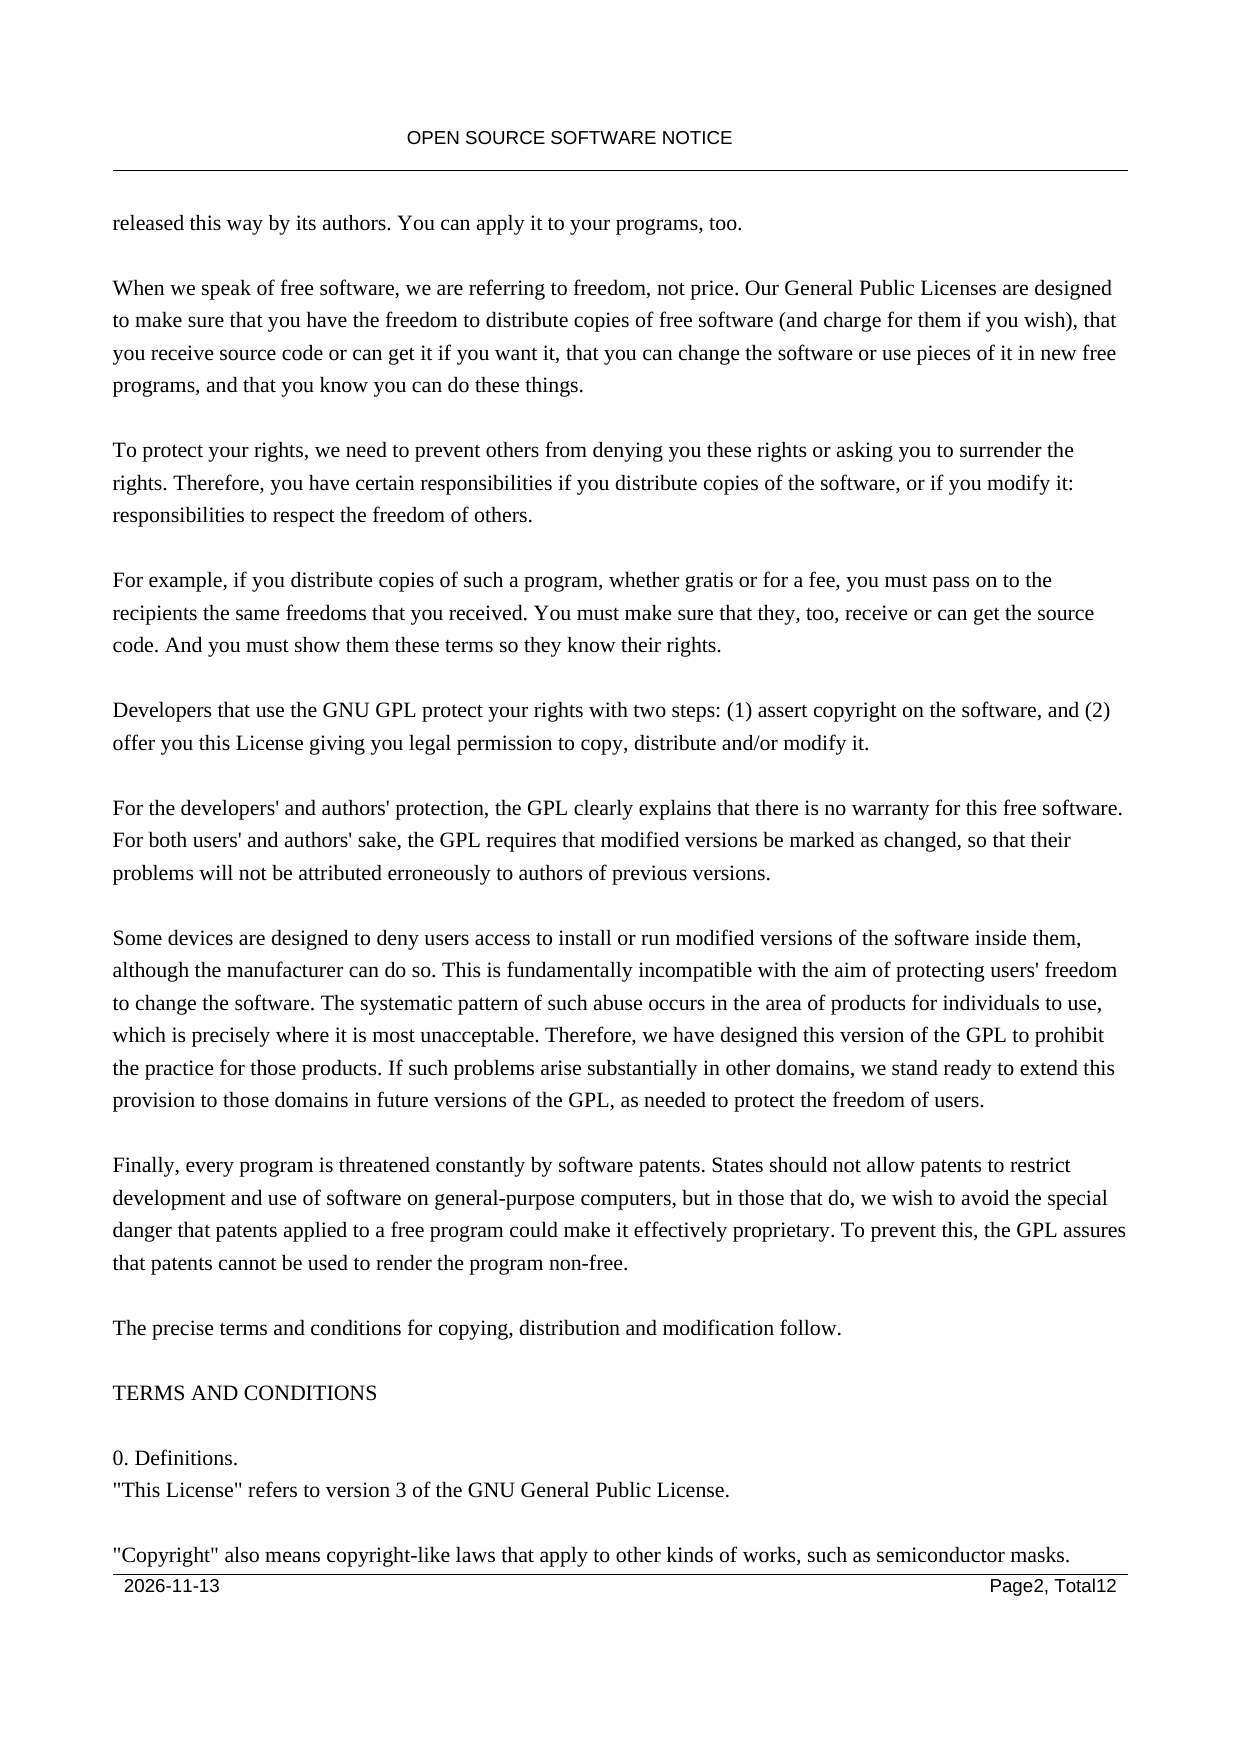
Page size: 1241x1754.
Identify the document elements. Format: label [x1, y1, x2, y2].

text [112, 206, 1128, 1571]
